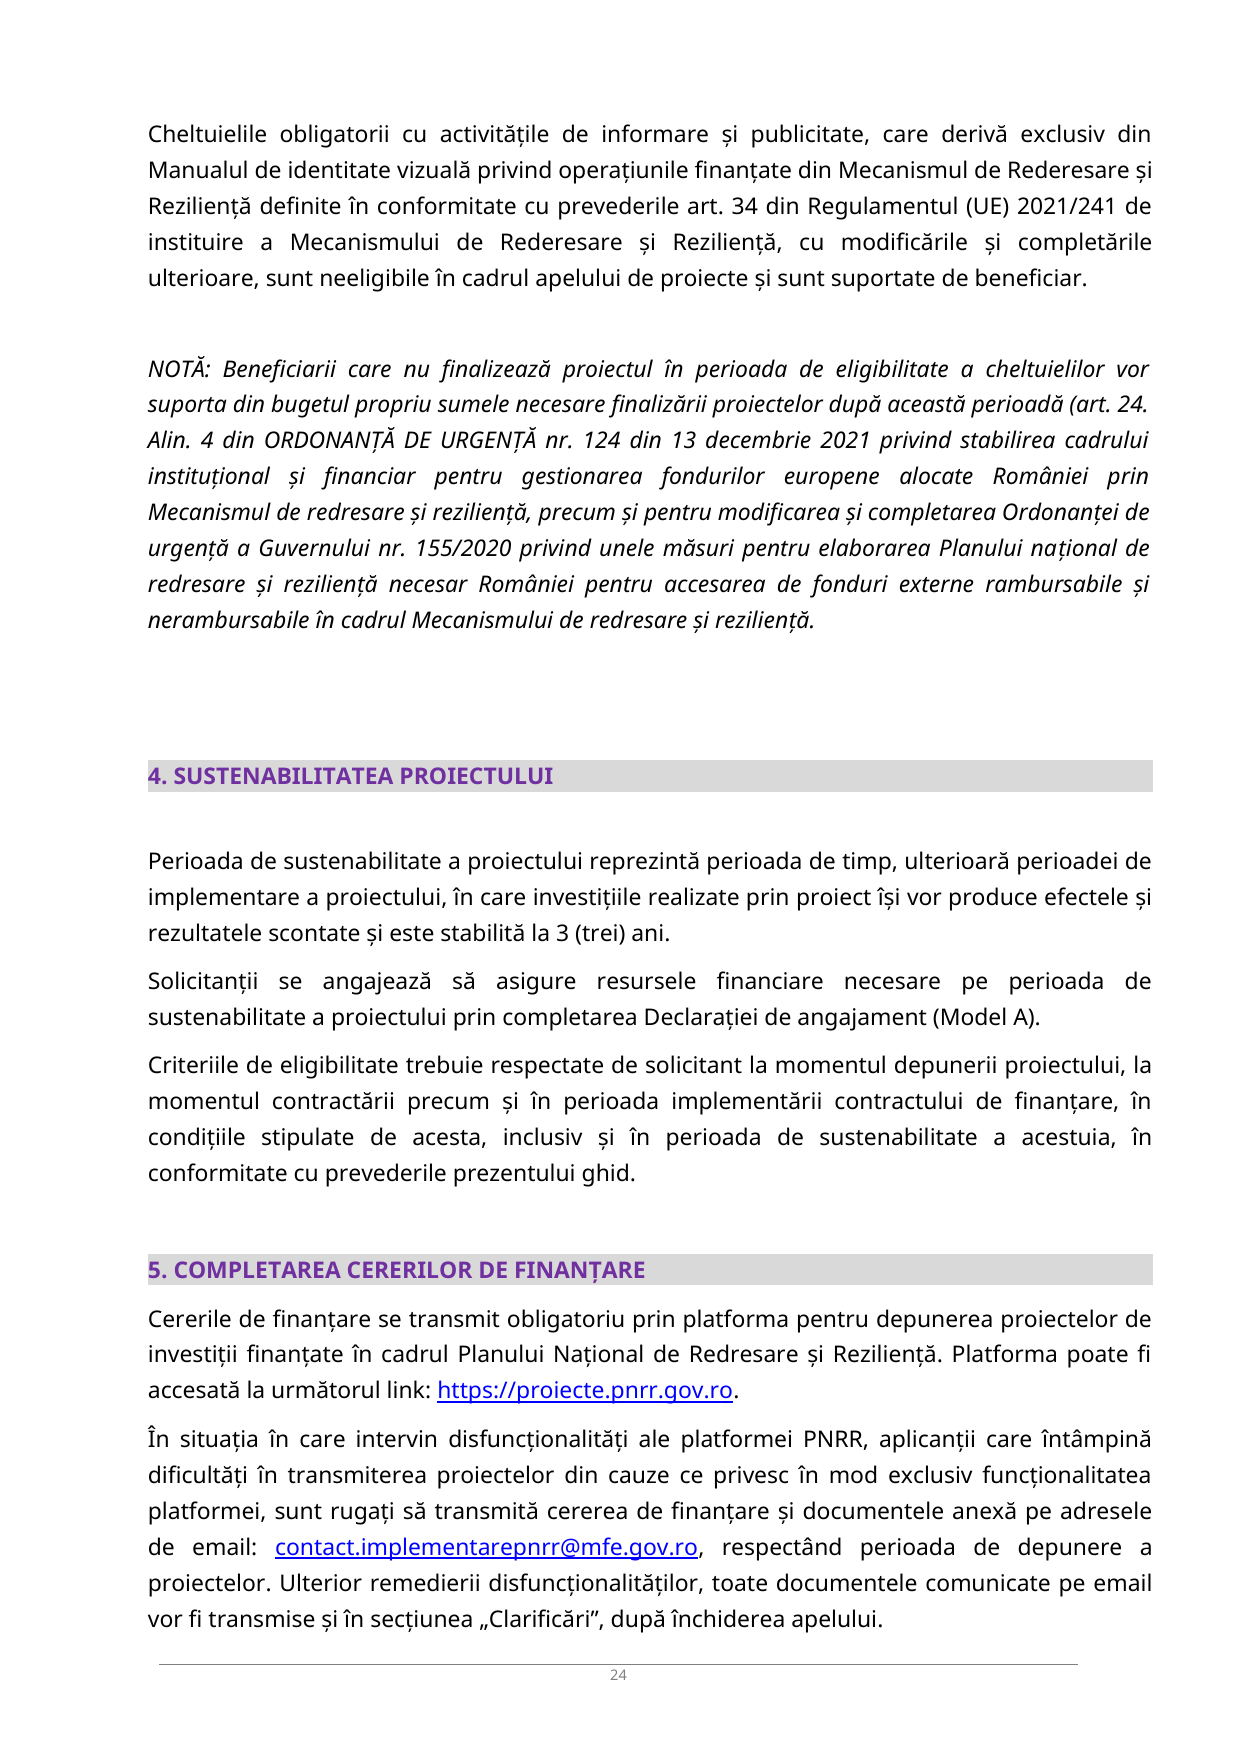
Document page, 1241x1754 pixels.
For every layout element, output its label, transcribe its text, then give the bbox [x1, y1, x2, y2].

text Cheltuielile obligatorii cu activitățile de informare și publicitate, care derivă exclusiv din Manualul de identitate vizuală privind operațiunile finanțate din Mecanismul de Rederesare și Reziliență definite în conformitate cu prevederile art. 34 din Regulamentul (UE) 2021/241 de instituire a Mecanismului de Rederesare și Reziliență, cu modificările și completările ulterioare, sunt neeligibile în cadrul apelului de proiecte și sunt suportate de beneficiar. [148, 118, 1153, 293]
text Perioada de sustenabilitate a proiectului reprezintă perioada de timp, ulterioară perioadei de implementare a proiectului, în care investițiile realizate prin proiect își vor produce efectele și rezultatele scontate și este stabilită la 3 (trei) ani. [148, 845, 1153, 948]
text Criteriile de eligibilitate trebuie respectate de solicitant la momentul depunerii proiectului, la momentul contractării precum și în perioada implementării contractului de finanțare, în condițiile stipulate de acesta, inclusiv și în perioada de sustenabilitate a acestuia, în conformitate cu prevederile prezentului ghid. [148, 1049, 1153, 1188]
subtitle 4. SUSTENABILITATEA PROIECTULUI [148, 760, 1153, 792]
text Solicitanții se angajează să asigure resursele financiare necesare pe perioada de sustenabilitate a proiectului prin completarea Declarației de angajament (Model A). [148, 965, 1153, 1032]
subtitle 5. COMPLETAREA CERERILOR DE FINANȚARE [148, 1254, 1153, 1285]
text Cererile de finanţare se transmit obligatoriu prin platforma pentru depunerea proiectelor de investiții finanțate în cadrul Planului Național de Redresare și Reziliență. Platforma poate fi accesată la următorul link: https://proiecte.pnrr.gov.ro. [148, 1302, 1153, 1406]
text NOTĂ: Beneficiarii care nu finalizează proiectul în perioada de eligibilitate a cheltuielilor vor suporta din bugetul propriu sumele necesare finalizării proiectelor după această perioadă (art. 24. Alin. 4 din ORDONANŢĂ DE URGENŢĂ nr. 124 din 13 decembrie 2021 privind stabilirea cadrului instituţional şi financiar pentru gestionarea fondurilor europene alocate României prin Mecanismul de redresare şi rezilienţă, precum şi pentru modificarea şi completarea Ordonanţei de urgenţă a Guvernului nr. 155/2020 privind unele măsuri pentru elaborarea Planului naţional de redresare şi rezilienţă necesar României pentru accesarea de fonduri externe rambursabile şi nerambursabile în cadrul Mecanismului de redresare şi rezilienţă. [148, 352, 1153, 635]
text În situația în care intervin disfuncționalități ale platformei PNRR, aplicanții care întâmpină dificultăți în transmiterea proiectelor din cauze ce privesc în mod exclusiv funcționalitatea platformei, sunt rugați să transmită cererea de finanțare și documentele anexă pe adresele de email: contact.implementarepnrr@mfe.gov.ro, respectând perioada de depunere a proiectelor. Ulterior remedierii disfuncționalităților, toate documentele comunicate pe email vor fi transmise și în secțiunea „Clarificări”, după închiderea apelului. [148, 1423, 1153, 1634]
